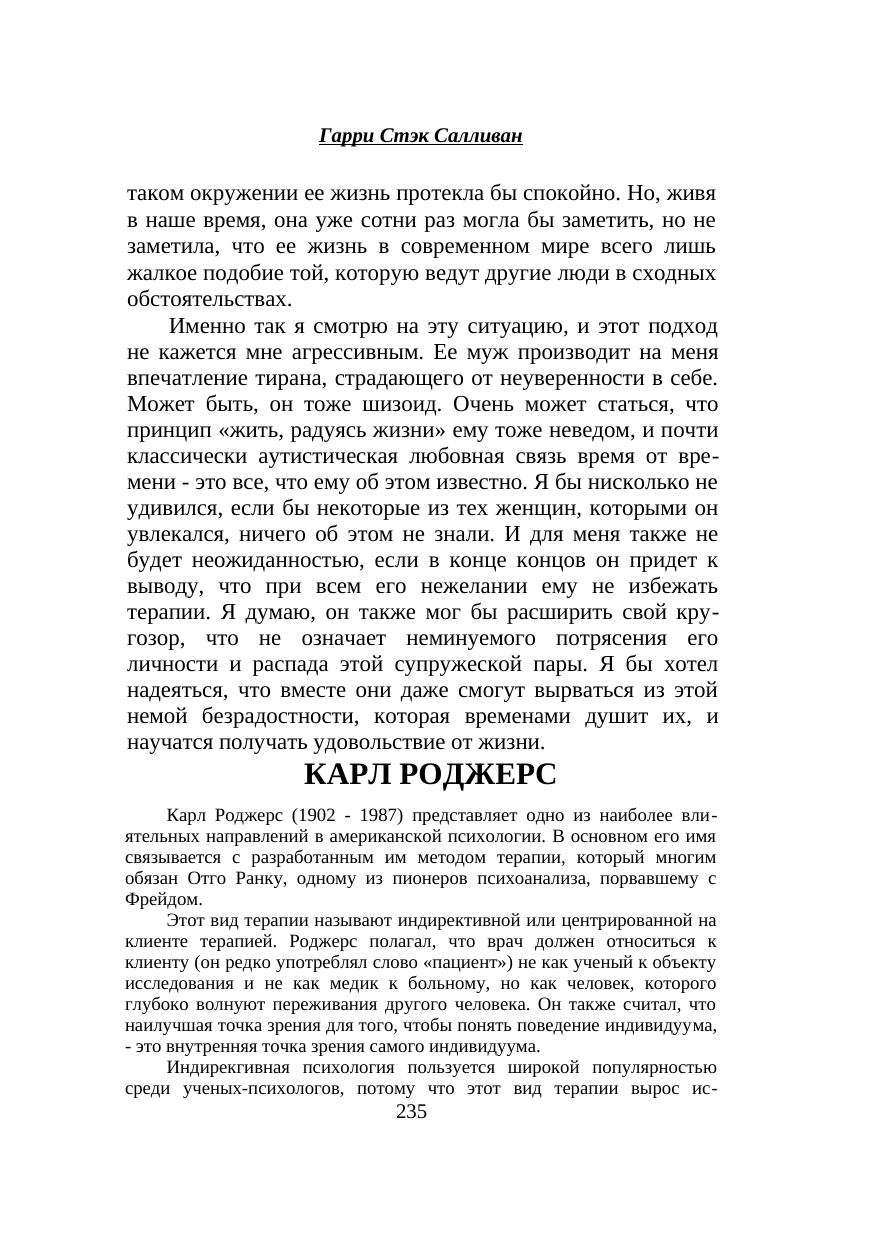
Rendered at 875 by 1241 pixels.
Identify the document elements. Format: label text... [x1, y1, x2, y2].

text Карл Роджерс (1902 - 1987) представляет одно из наиболее влиятельных направлений в американской психологии. В основном его имя связывается с разработанным им методом терапии, который многим обязан Отго Ранку, одному из пионеров психоанализа, порвавшему с Фрейдом. [125, 804, 717, 909]
text Именно так я смотрю на эту ситуацию, и этот подход не кажется мне агрессивным. Ее муж производит на меня впечатление тирана, страдающего от неуверенности в себе. Может быть, он тоже шизоид. Очень может статься, что принцип «жить, радуясь жизни» ему тоже неведом, и почти классически аутистическая любовная связь время от времени - это все, что ему об этом известно. Я бы нисколько не удивился, если бы некоторые из тех женщин, которыми он увлекался, ничего об этом не знали. И для меня также не будет неожиданностью, если в конце концов он придет к выводу, что при всем его нежелании ему не избежать терапии. Я думаю, он также мог бы расширить свой кругозор, что не означает неминуемого потрясения его личности и распада этой супружеской пары. Я бы хотел надеяться, что вместе они даже смогут вырваться из этой немой безрадостности, которая временами душит их, и научатся получать удовольствие от жизни. [127, 312, 719, 755]
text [125, 1057, 717, 1099]
text Этот вид терапии называют индирективной или центрированной на клиенте терапией. Роджерс полагал, что врач должен относиться к клиенту (он редко употреблял слово «пациент») не как ученый к объекту исследования и не как медик к больному, но как человек, которого глубоко волнуют переживания другого человека. Он также считал, что наилучшая точка зрения для того, чтобы понять поведение индивидуума, - это внутренняя точка зрения самого индивидуума. [125, 909, 717, 1057]
text КАРЛ РОДЖЕРС [304, 755, 719, 791]
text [127, 179, 717, 312]
